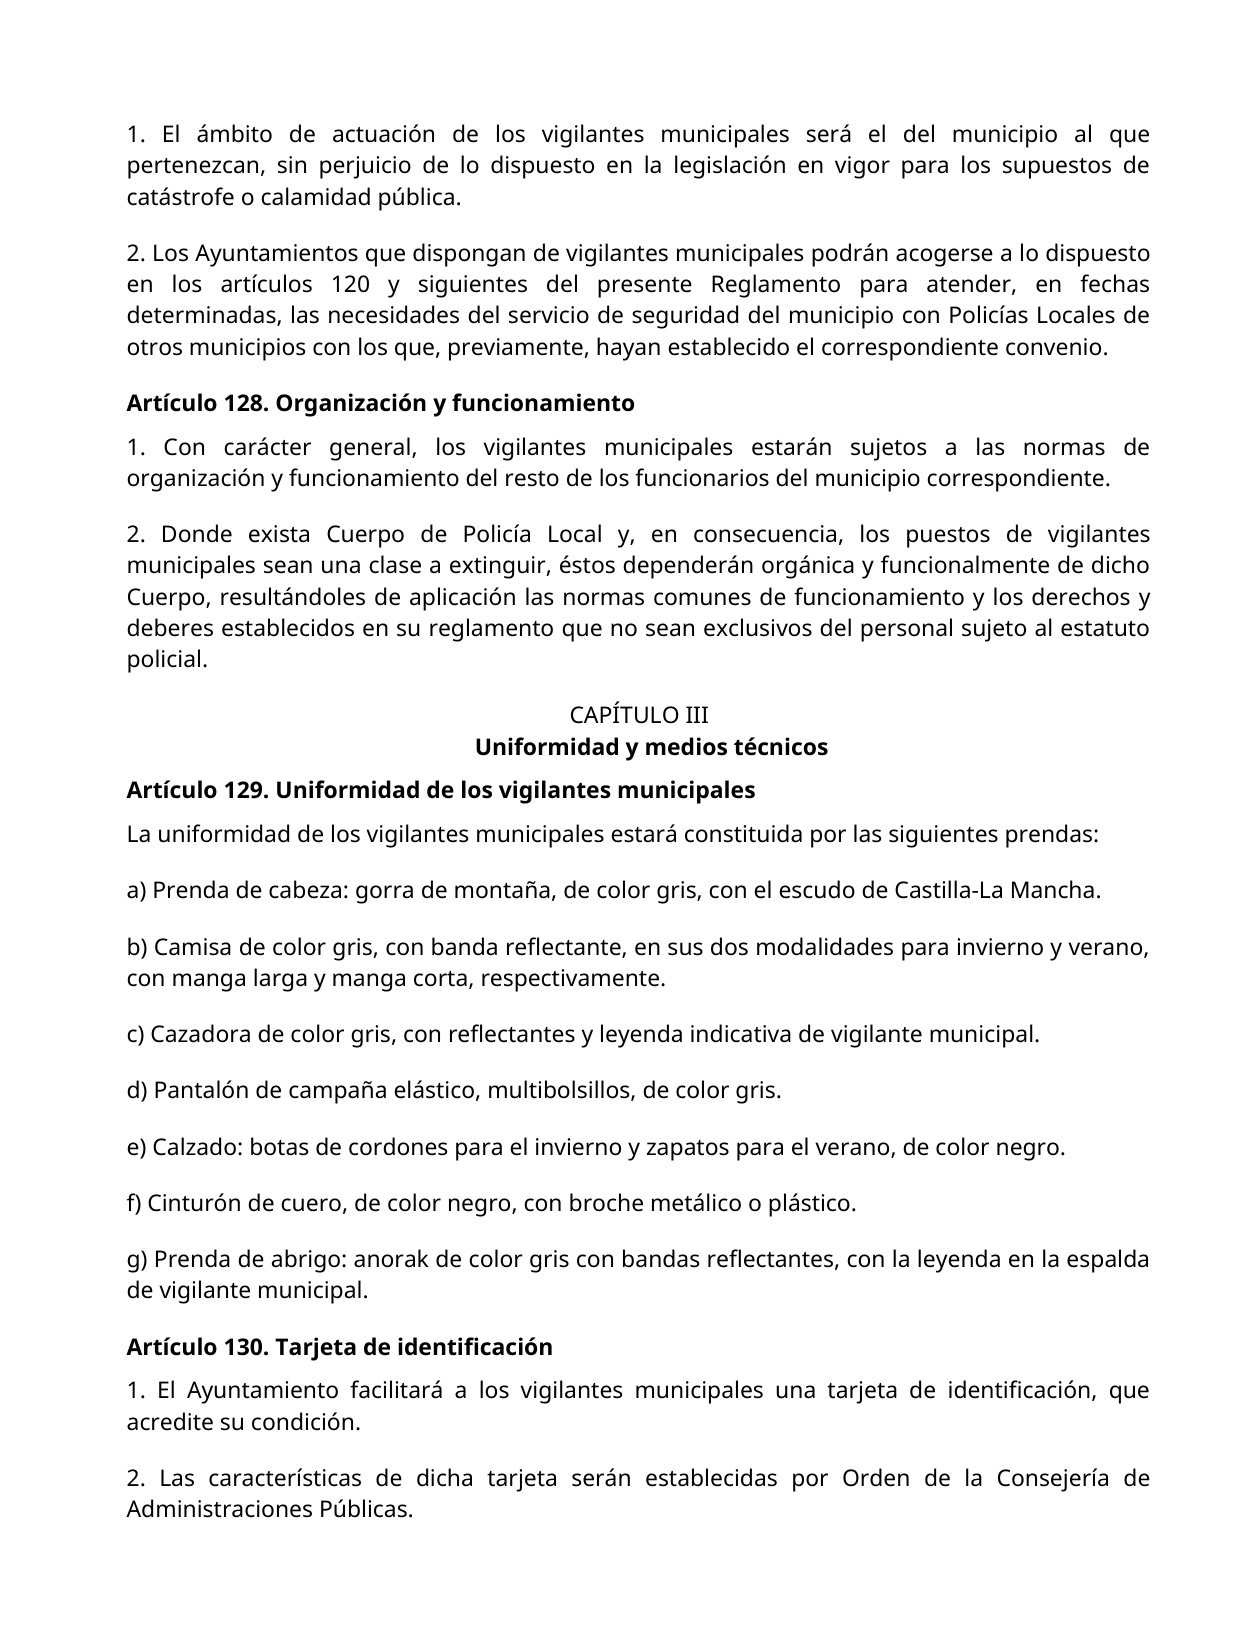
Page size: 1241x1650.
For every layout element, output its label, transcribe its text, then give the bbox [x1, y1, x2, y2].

text g) Prenda de abrigo: anorak de color gris con bandas reflectantes, con la leyenda en la espalda de vigilante municipal. [126, 1243, 1152, 1306]
text Uniformidad y medios técnicos [151, 731, 1152, 762]
text Artículo 130. Tarjeta de identificación [126, 1331, 1152, 1362]
text La uniformidad de los vigilantes municipales estará constituida por las siguientes prendas: [126, 818, 1152, 849]
text d) Pantalón de campaña elástico, multibolsillos, de color gris. [126, 1074, 1152, 1106]
text b) Camisa de color gris, con banda reflectante, en sus dos modalidades para invierno y verano, con manga larga y manga corta, respectivamente. [126, 931, 1152, 993]
text e) Calzado: botas de cordones para el invierno y zapatos para el verano, de color negro. [126, 1131, 1152, 1162]
text 1. El ámbito de actuación de los vigilantes municipales será el del municipio al que pertenezcan, sin perjuicio de lo dispuesto en la legislación en vigor para los supuestos de catástrofe o calamidad pública. [126, 118, 1152, 212]
text 1. Con carácter general, los vigilantes municipales estarán sujetos a las normas de organización y funcionamiento del resto de los funcionarios del municipio correspondiente. [126, 431, 1152, 493]
text 2. Donde exista Cuerpo de Policía Local y, en consecuencia, los puestos de vigilantes municipales sean una clase a extinguir, éstos dependerán orgánica y funcionalmente de dicho Cuerpo, resultándoles de aplicación las normas comunes de funcionamiento y los derechos y deberes establecidos en su reglamento que no sean exclusivos del personal sujeto al estatuto policial. [126, 518, 1152, 674]
text Artículo 129. Uniformidad de los vigilantes municipales [126, 774, 1152, 806]
text f) Cinturón de cuero, de color negro, con broche metálico o plástico. [126, 1187, 1152, 1218]
text CAPÍTULO III [126, 699, 1152, 731]
text 2. Los Ayuntamientos que dispongan de vigilantes municipales podrán acogerse a lo dispuesto en los artículos 120 y siguientes del presente Reglamento para atender, en fechas determinadas, las necesidades del servicio de seguridad del municipio con Policías Locales de otros municipios con los que, previamente, hayan establecido el correspondiente convenio. [126, 237, 1152, 362]
text c) Cazadora de color gris, con reflectantes y leyenda indicativa de vigilante municipal. [126, 1018, 1152, 1049]
text Artículo 128. Organización y funcionamiento [126, 387, 1152, 418]
text 1. El Ayuntamiento facilitará a los vigilantes municipales una tarjeta de identificación, que acredite su condición. [126, 1374, 1152, 1437]
text a) Prenda de cabeza: gorra de montaña, de color gris, con el escudo de Castilla-La Mancha. [126, 874, 1152, 906]
text 2. Las características de dicha tarjeta serán establecidas por Orden de la Consejería de Administraciones Públicas. [126, 1462, 1152, 1524]
